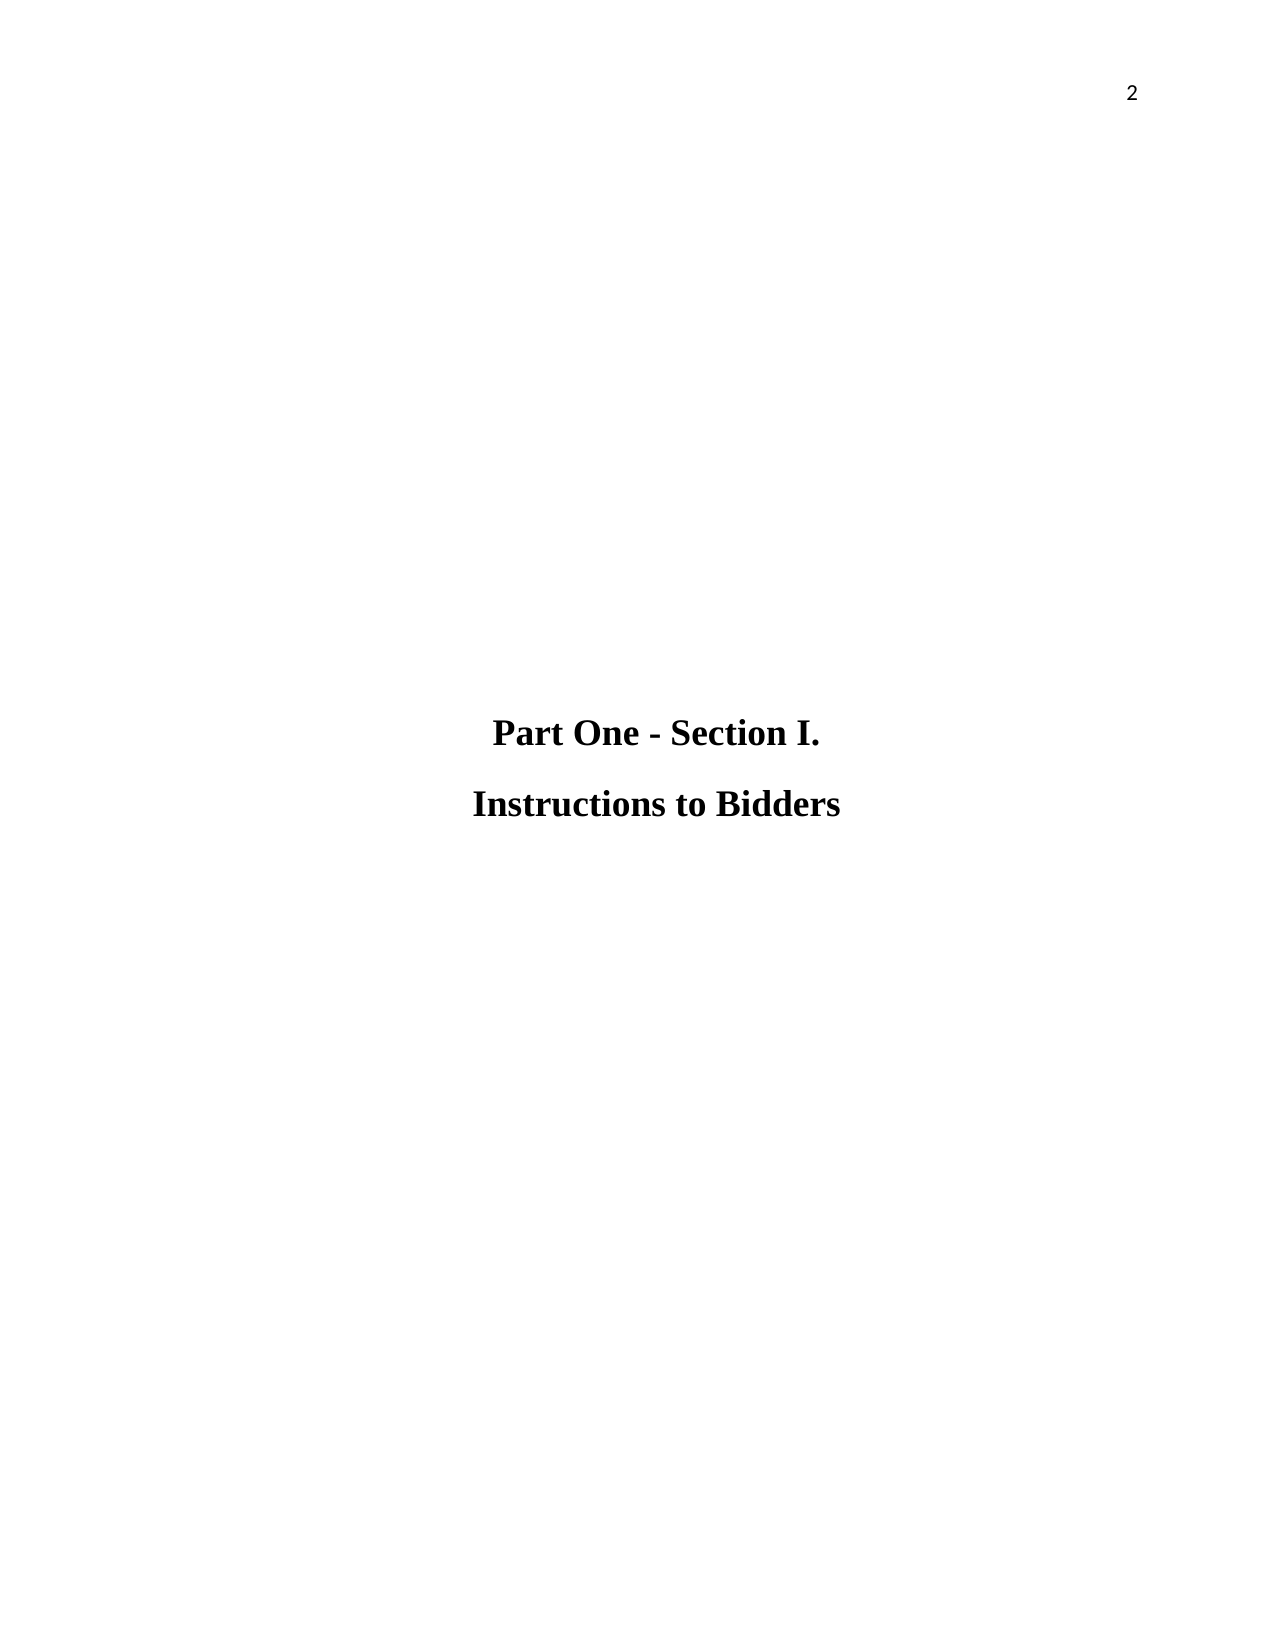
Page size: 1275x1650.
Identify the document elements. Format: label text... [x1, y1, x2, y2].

text Part One - Section I. Instructions to Bidders [472, 710, 847, 825]
